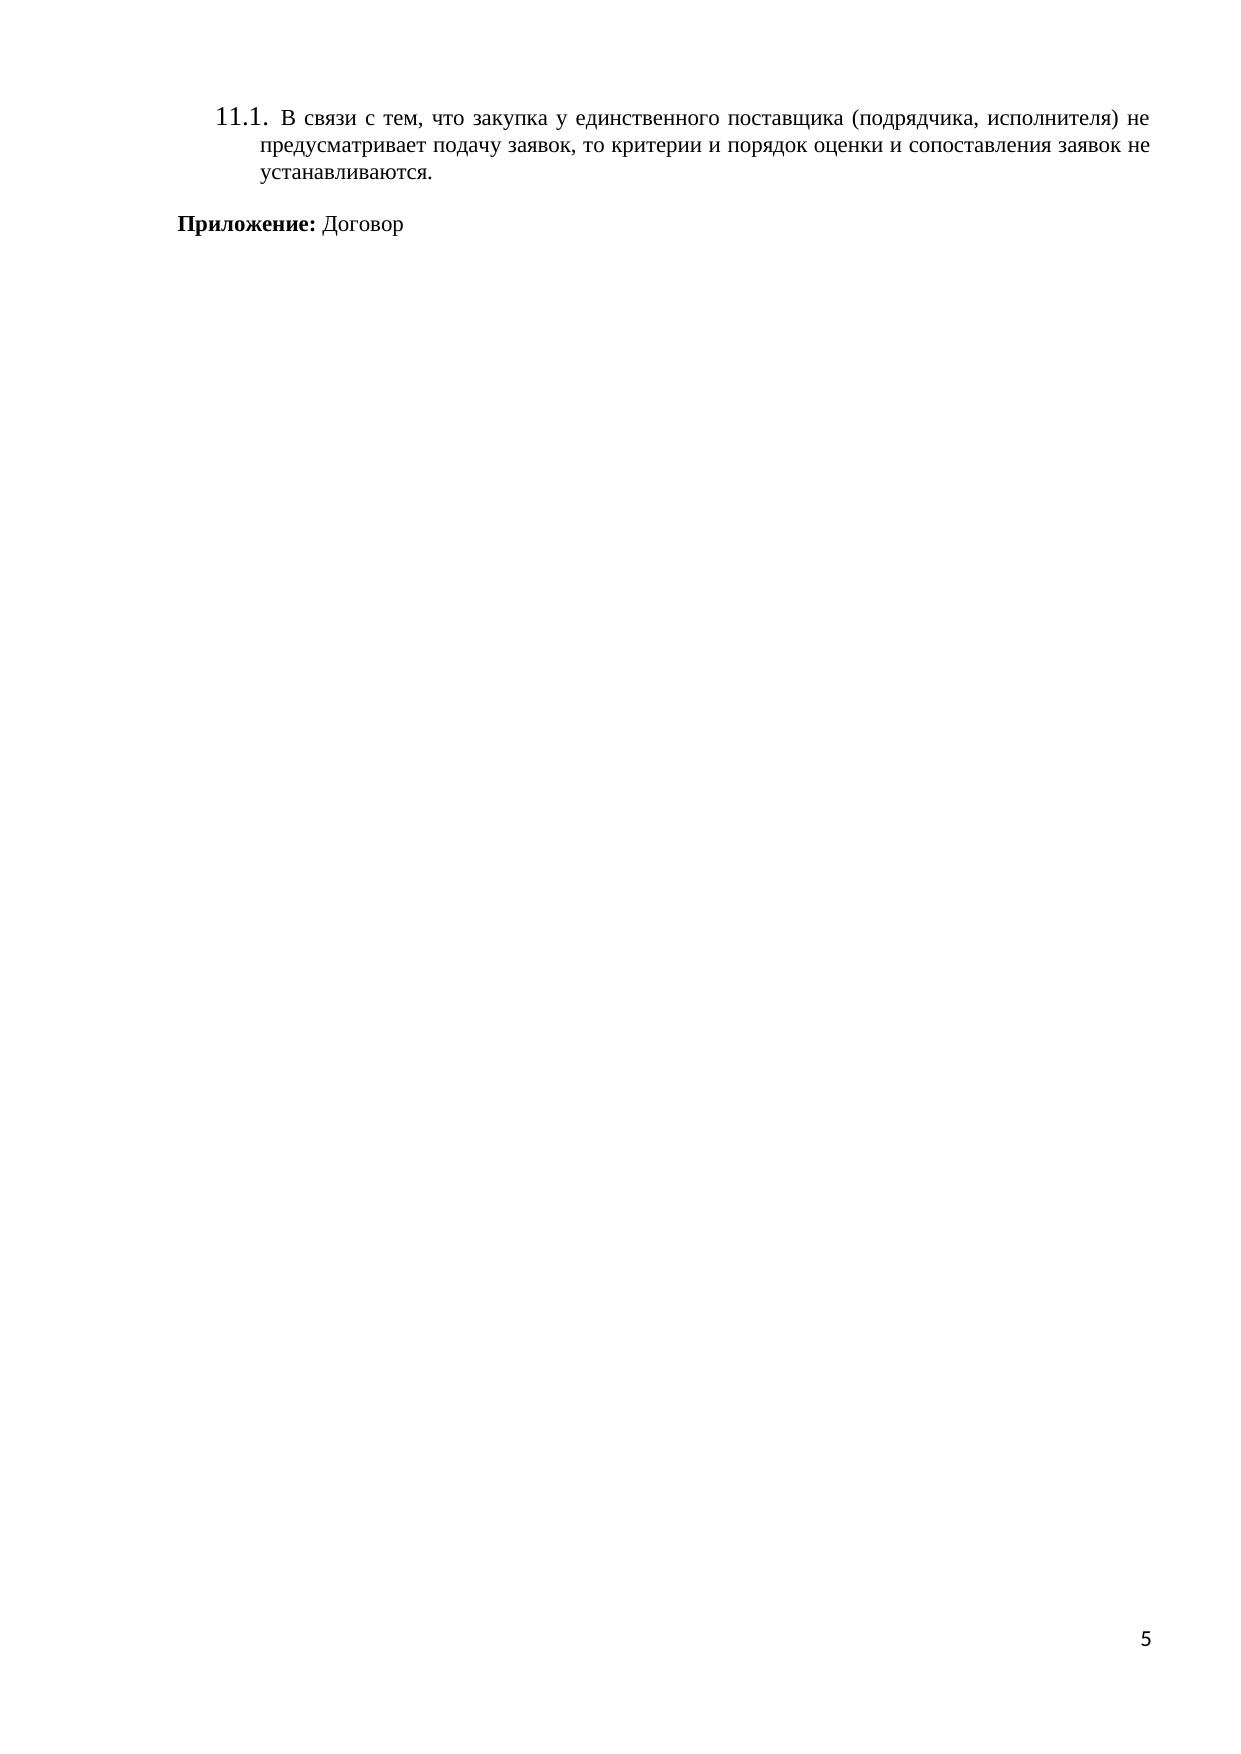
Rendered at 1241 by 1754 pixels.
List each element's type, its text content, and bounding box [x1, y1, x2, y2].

list В связи с тем, что закупка у единственного поставщика (подрядчика, исполнителя) не предусматривает подачу заявок, то критерии и порядок оценки и сопоставления заявок не устанавливаются. [215, 100, 1152, 184]
text Приложение: Договор [177, 210, 1152, 237]
